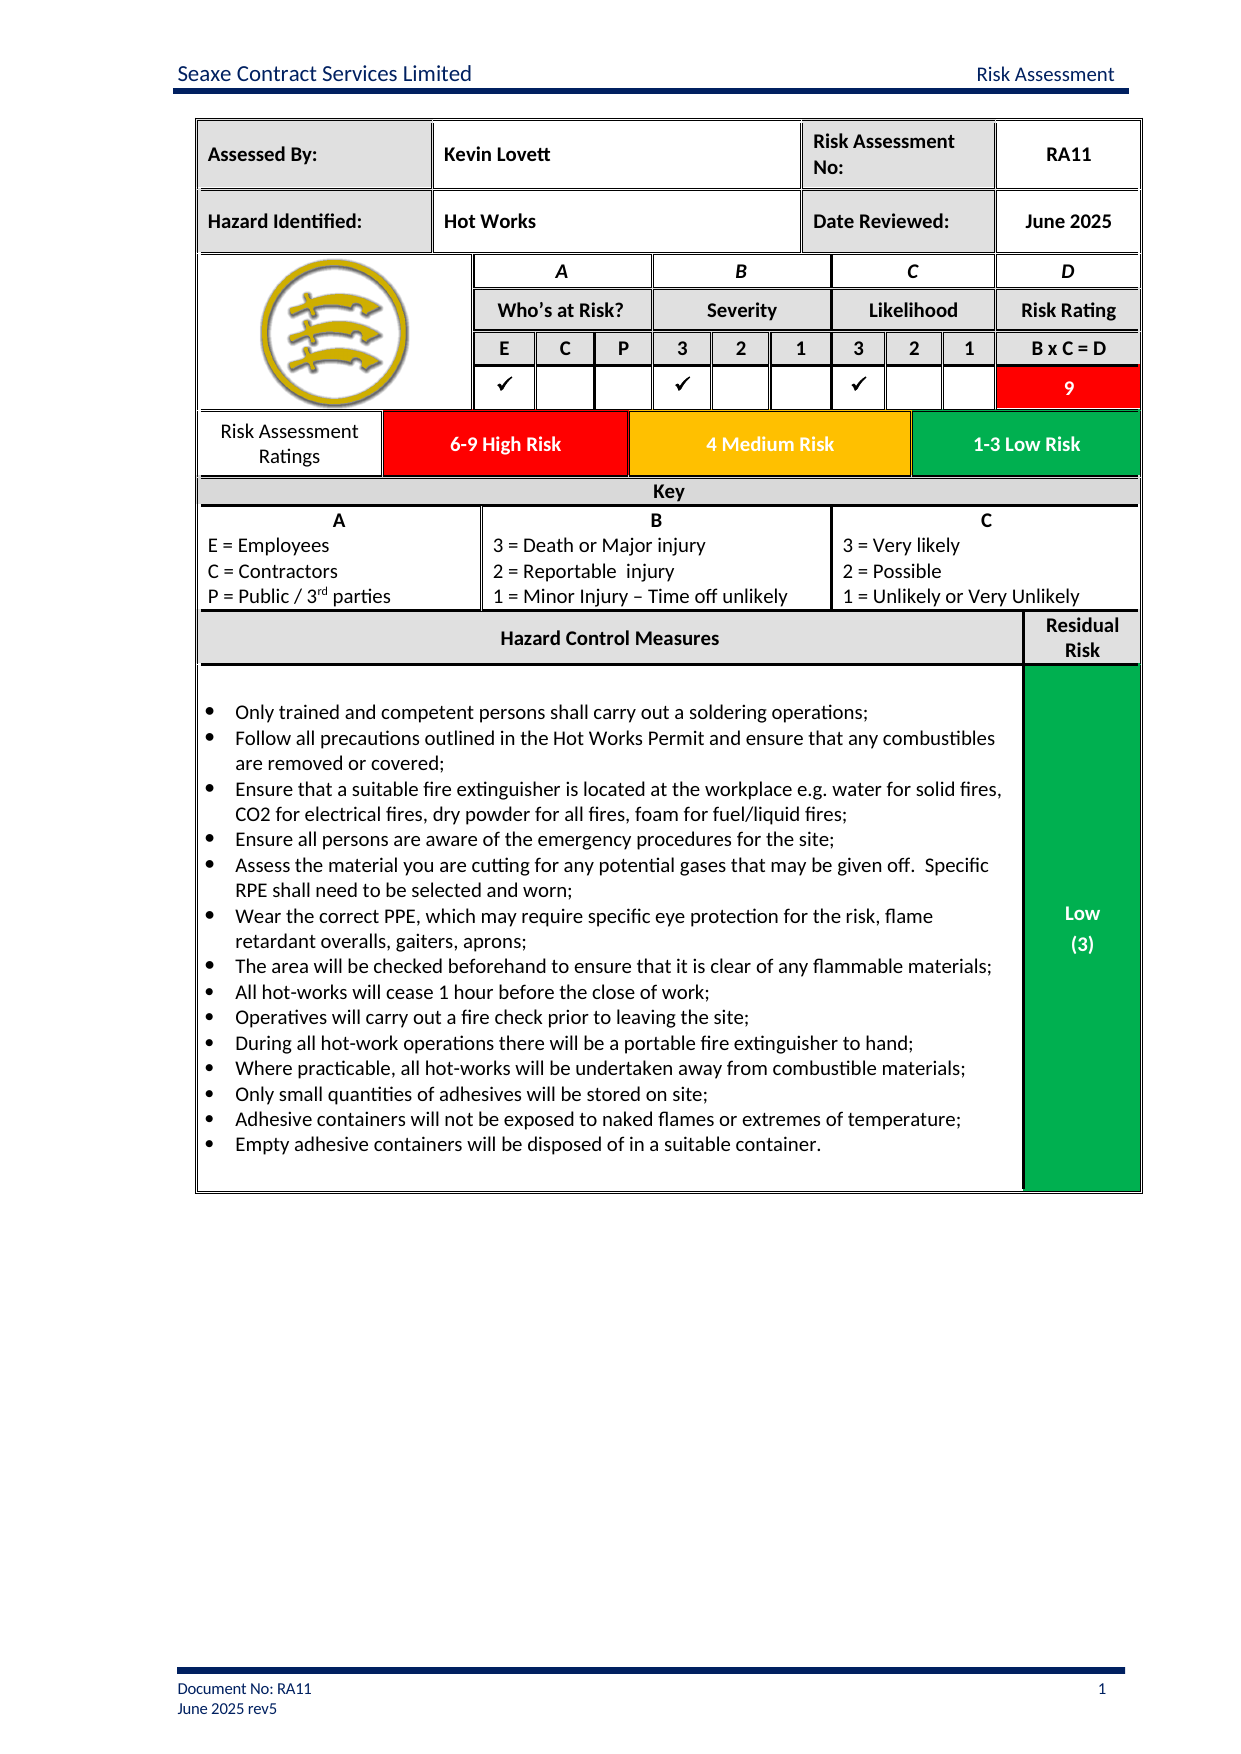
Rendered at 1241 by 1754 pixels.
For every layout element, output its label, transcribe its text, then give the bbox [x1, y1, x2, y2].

table_cell [475, 367, 534, 408]
table_cell Likelihood [833, 290, 994, 329]
table_cell [833, 367, 884, 408]
table_cell E [475, 333, 534, 364]
table_cell Severity [654, 290, 830, 329]
table_cell [772, 367, 830, 408]
table_cell 3 [833, 333, 884, 364]
table_cell 6-9 High Risk [384, 412, 627, 475]
table_cell C 3 = Very likely 2 = Possible 1 = Unlikely or Very Unlikely [833, 504, 1140, 609]
table_cell B x C = D [997, 329, 1140, 364]
table_cell Only trained and competent persons shall carry out a soldering operations; Follow all precautions outlined in the Hot Works Permit and ensure that any combustibles are removed or covered; Ensure that a suitable fire extinguisher is located at the workplace e.g. water for solid fires, CO2 for electrical fires, dry powder for all fires, foam for fuel/liquid fires; Ensure all persons are aware of the emergency procedures for the site; Assess the material you are cutting for any potential gases that may be given off. Specific RPE shall need to be selected and worn; Wear the correct PPE, which may require specific eye protection for the risk, flame retardant overalls, gaiters, aprons; The area will be checked beforehand to ensure that it is clear of any flammable materials; All hot-works will cease 1 hour before the close of work; Operatives will carry out a fire check prior to leaving the site; During all hot-work operations there will be a portable fire extinguisher to hand; Where practicable, all hot-works will be undertaken away from combustible materials; Only small quantities of adhesives will be stored on site; Adhesive containers will not be exposed to naked flames or extremes of temperature; Empty adhesive containers will be disposed of in a suitable container. [196, 663, 1023, 1191]
table_header Assessed By: [198, 121, 433, 187]
table_cell Hazard Identified: [198, 188, 431, 252]
table_cell [196, 252, 473, 408]
table_cell [887, 367, 941, 408]
table_cell 2 [887, 333, 941, 364]
table_cell 3 [654, 333, 710, 364]
table_cell June 2025 [997, 188, 1140, 252]
table_cell C [833, 255, 994, 287]
picture [259, 258, 410, 409]
table_cell [654, 367, 710, 408]
table_cell B 3 = Death or Major injury 2 = Reportable injury 1 = Minor Injury – Time off unlikely [483, 507, 830, 609]
table_cell Key [198, 475, 1140, 504]
table_cell Hot Works [434, 191, 800, 252]
table_cell 1-3 Low Risk [913, 409, 1140, 475]
table_cell Date Reviewed: [803, 191, 994, 252]
table_cell P [596, 333, 651, 364]
table_cell 2 [713, 333, 768, 364]
table_cell C [537, 333, 593, 364]
table_header RA11 [996, 121, 1140, 187]
table_cell 9 [997, 364, 1140, 408]
table_cell Who’s at Risk? [475, 290, 651, 329]
table_cell [596, 367, 651, 408]
table_cell Hazard Control Measures [198, 609, 1022, 663]
table_cell 1 [944, 333, 994, 364]
table_cell [713, 367, 768, 408]
table_header Kevin Lovett [433, 121, 802, 187]
table_cell A [475, 255, 651, 287]
table_cell Low (3) [1023, 663, 1141, 1191]
table_cell [944, 367, 994, 408]
table_cell Residual Risk [1025, 609, 1140, 663]
table_cell A E = Employees C = Contractors P = Public / 3rd parties [198, 504, 480, 609]
table_cell Risk Rating [996, 287, 1141, 329]
table_header Risk Assessment No: [802, 121, 996, 187]
table_cell 1 [772, 333, 830, 364]
table_cell D [996, 252, 1141, 287]
table_cell B [654, 255, 830, 287]
table_cell Risk Assessment Ratings [198, 409, 381, 475]
table_cell 4 Medium Risk [630, 412, 910, 475]
table_cell [537, 367, 593, 408]
